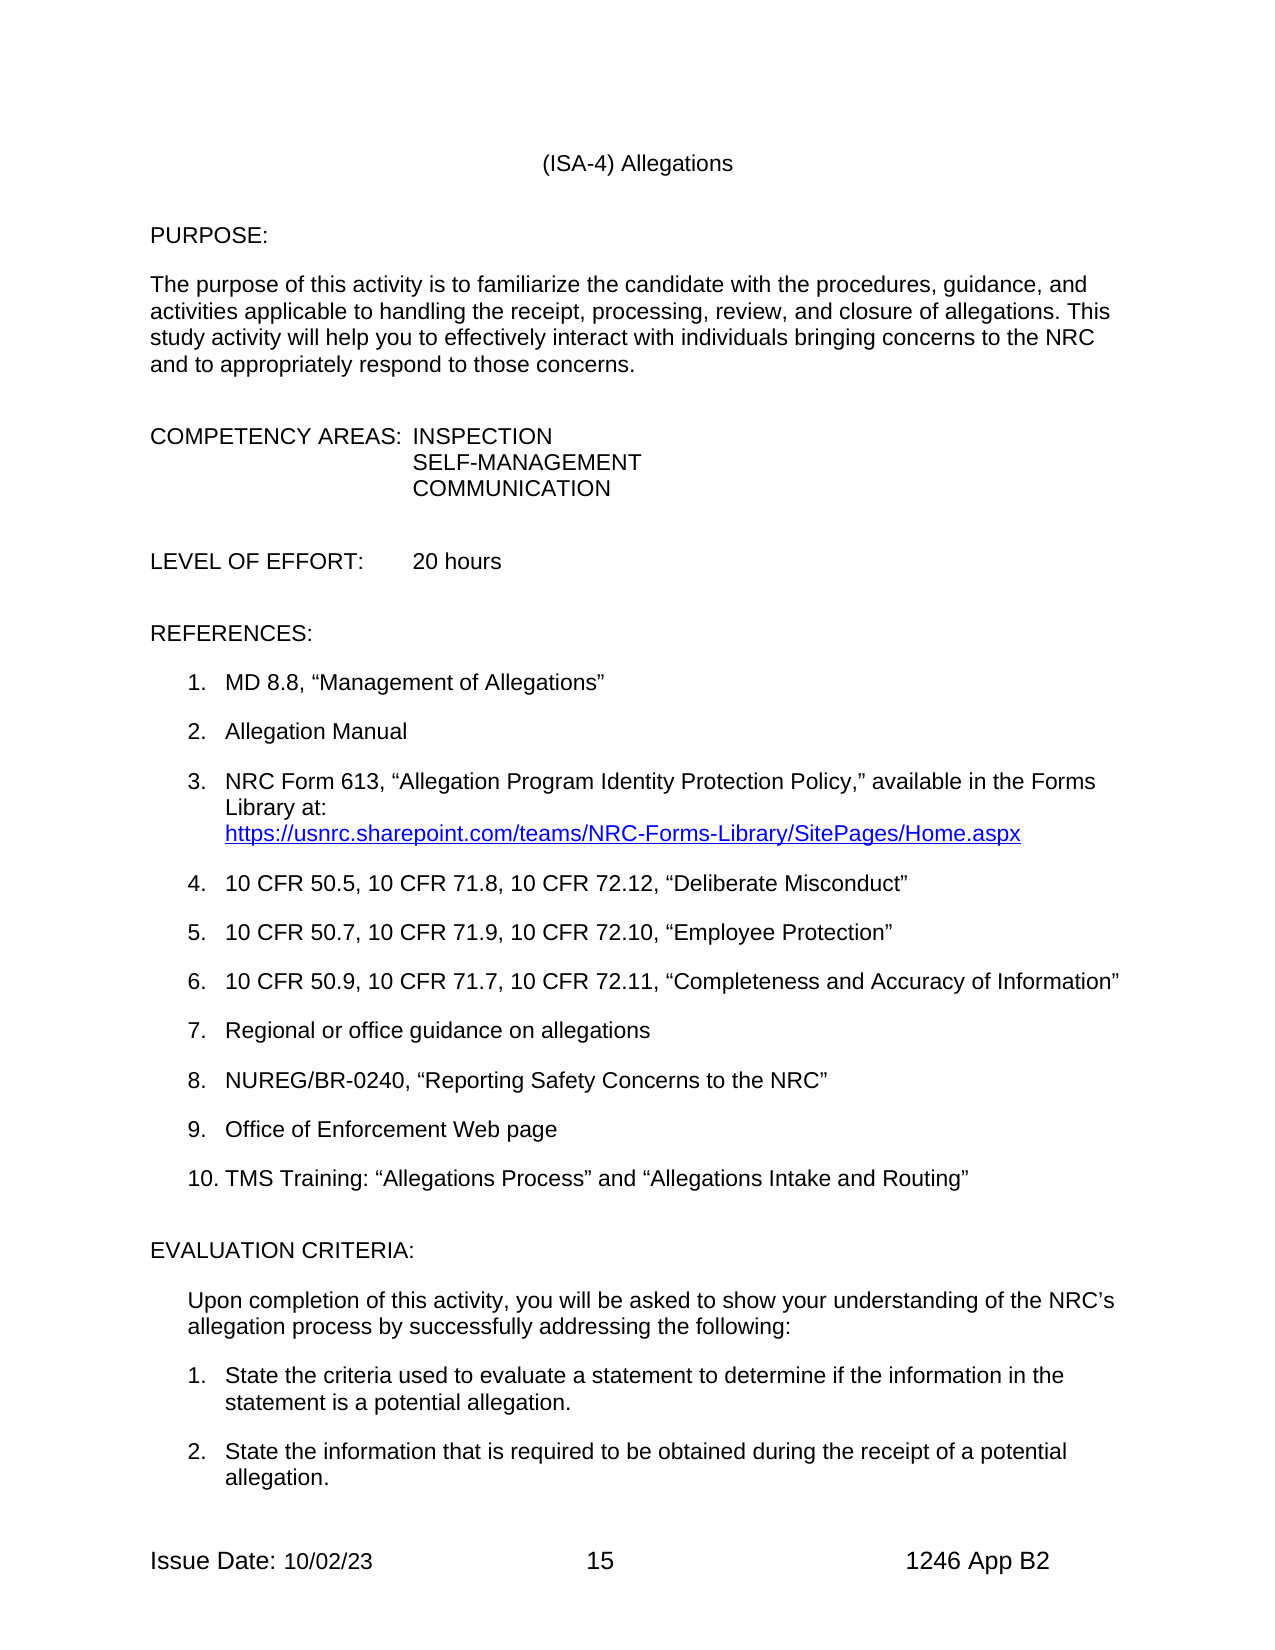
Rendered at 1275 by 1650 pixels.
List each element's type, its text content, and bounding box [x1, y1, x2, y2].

subtitle LEVEL OF EFFORT: 20 hours [150, 548, 1125, 574]
text (ISA-4) Allegations [150, 150, 1125, 176]
subtitle EVALUATION CRITERIA: [150, 1237, 1125, 1264]
subtitle REFERENCES: [150, 620, 1125, 646]
list Office of Enforcement Web page [187, 1116, 1125, 1142]
list 10 CFR 50.7, 10 CFR 71.9, 10 CFR 72.10, “Employee Protection” [187, 919, 1125, 945]
subtitle COMPETENCY AREAS: INSPECTION SELF-MANAGEMENT COMMUNICATION [150, 423, 1125, 502]
text The purpose of this activity is to familiarize the candidate with the procedures, guidance, and activities applicable to handling the receipt, processing, review, and closure of allegations. This study activity will help you to effectively interact with individuals bringing concerns to the NRC and to appropriately respond to those concerns. [150, 271, 1125, 377]
list NRC Form 613, “Allegation Program Identity Protection Policy,” available in the Forms Library at: https://usnrc.sharepoint.com/teams/NRC-Forms-Library/SitePages/Home.aspx [187, 768, 1125, 847]
list 10 CFR 50.5, 10 CFR 71.8, 10 CFR 72.12, “Deliberate Misconduct” [187, 869, 1125, 896]
list NUREG/BR-0240, “Reporting Safety Concerns to the NRC” [187, 1067, 1125, 1093]
list TMS Training: “Allegations Process” and “Allegations Intake and Routing” [187, 1165, 1125, 1192]
list 10 CFR 50.9, 10 CFR 71.7, 10 CFR 72.11, “Completeness and Accuracy of Information” [187, 968, 1125, 994]
subtitle PURPOSE: [150, 222, 1125, 248]
list Allegation Manual [187, 718, 1125, 745]
list MD 8.8, “Management of Allegations” [187, 669, 1125, 695]
list State the criteria used to evaluate a statement to determine if the information in the statement is a potential allegation. [187, 1362, 1125, 1415]
list State the information that is required to be obtained during the receipt of a potential allegation. [187, 1438, 1125, 1491]
list Regional or office guidance on allegations [187, 1017, 1125, 1044]
text Upon completion of this activity, you will be asked to show your understanding of the NRC’s allegation process by successfully addressing the following: [187, 1287, 1125, 1339]
